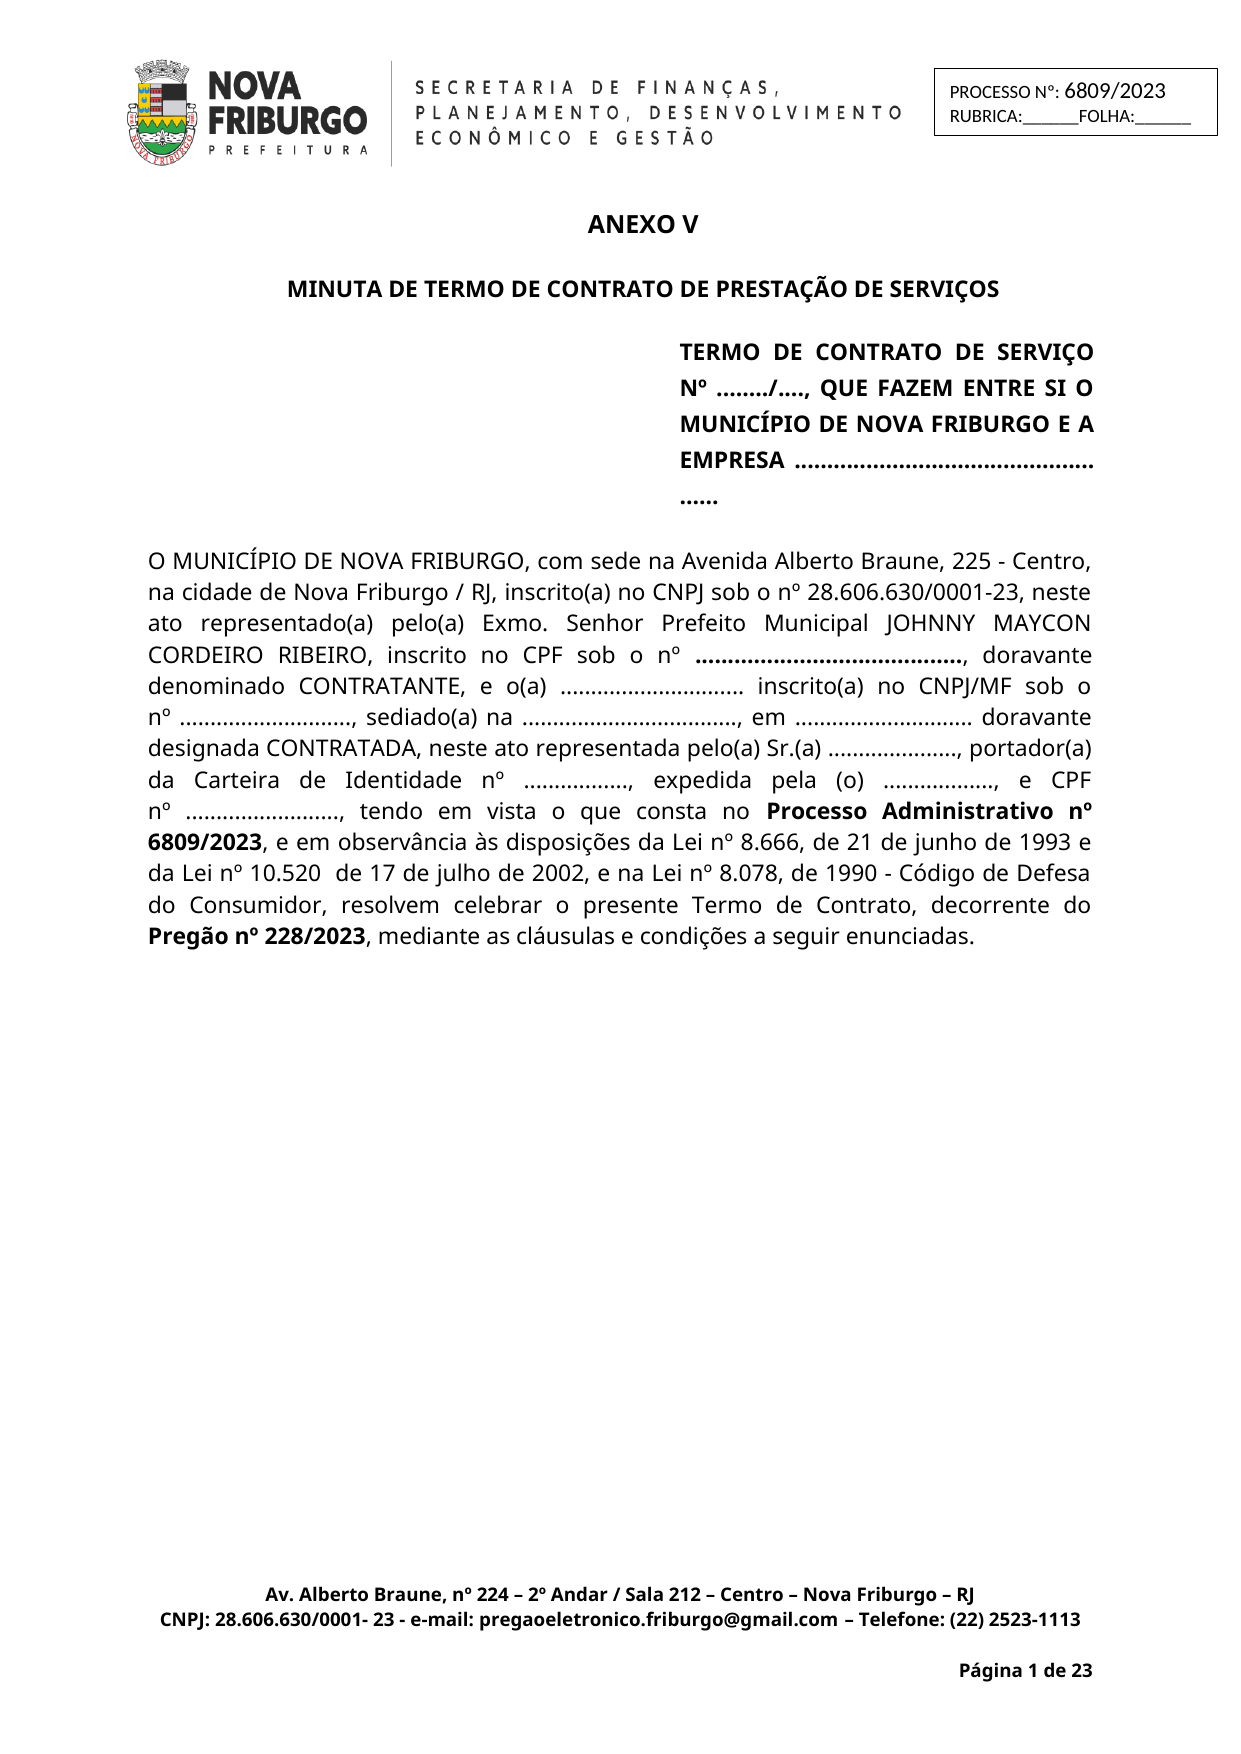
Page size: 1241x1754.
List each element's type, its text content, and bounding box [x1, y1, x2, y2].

text TERMO DE CONTRATO DE SERVIÇO Nº ......../...., QUE FAZEM ENTRE SI O MUNICÍPIO DE NOVA FRIBURGO E A EMPRESA .................................................... [679, 336, 1094, 511]
picture [103, 44, 937, 179]
text MINUTA DE TERMO DE CONTRATO DE PRESTAÇÃO DE SERVIÇOS [192, 272, 1094, 304]
text ANEXO V [192, 207, 1094, 241]
text O MUNICÍPIO DE NOVA FRIBURGO, com sede na Avenida Alberto Braune, 225 - Centro, na cidade de Nova Friburgo / RJ, inscrito(a) no CNPJ sob o nº 28.606.630/0001-23, neste ato representado(a) pelo(a) Exmo. Senhor Prefeito Municipal JOHNNY MAYCON CORDEIRO RIBEIRO, inscrito no CPF sob o nº ........................................., doravante denominado CONTRATANTE, e o(a) .............................. inscrito(a) no CNPJ/MF sob o nº ............................, sediado(a) na ..................................., em ............................. doravante designada CONTRATADA, neste ato representada pelo(a) Sr.(a) ....................., portador(a) da Carteira de Identidade nº ................., expedida pela (o) .................., e CPF nº ........................., tendo em vista o que consta no Processo Administrativo nº 6809/2023, e em observância às disposições da Lei nº 8.666, de 21 de junho de 1993 e da Lei nº 10.520 de 17 de julho de 2002, e na Lei nº 8.078, de 1990 - Código de Defesa do Consumidor, resolvem celebrar o presente Termo de Contrato, decorrente do Pregão nº 228/2023, mediante as cláusulas e condições a seguir enunciadas. [148, 545, 1092, 951]
